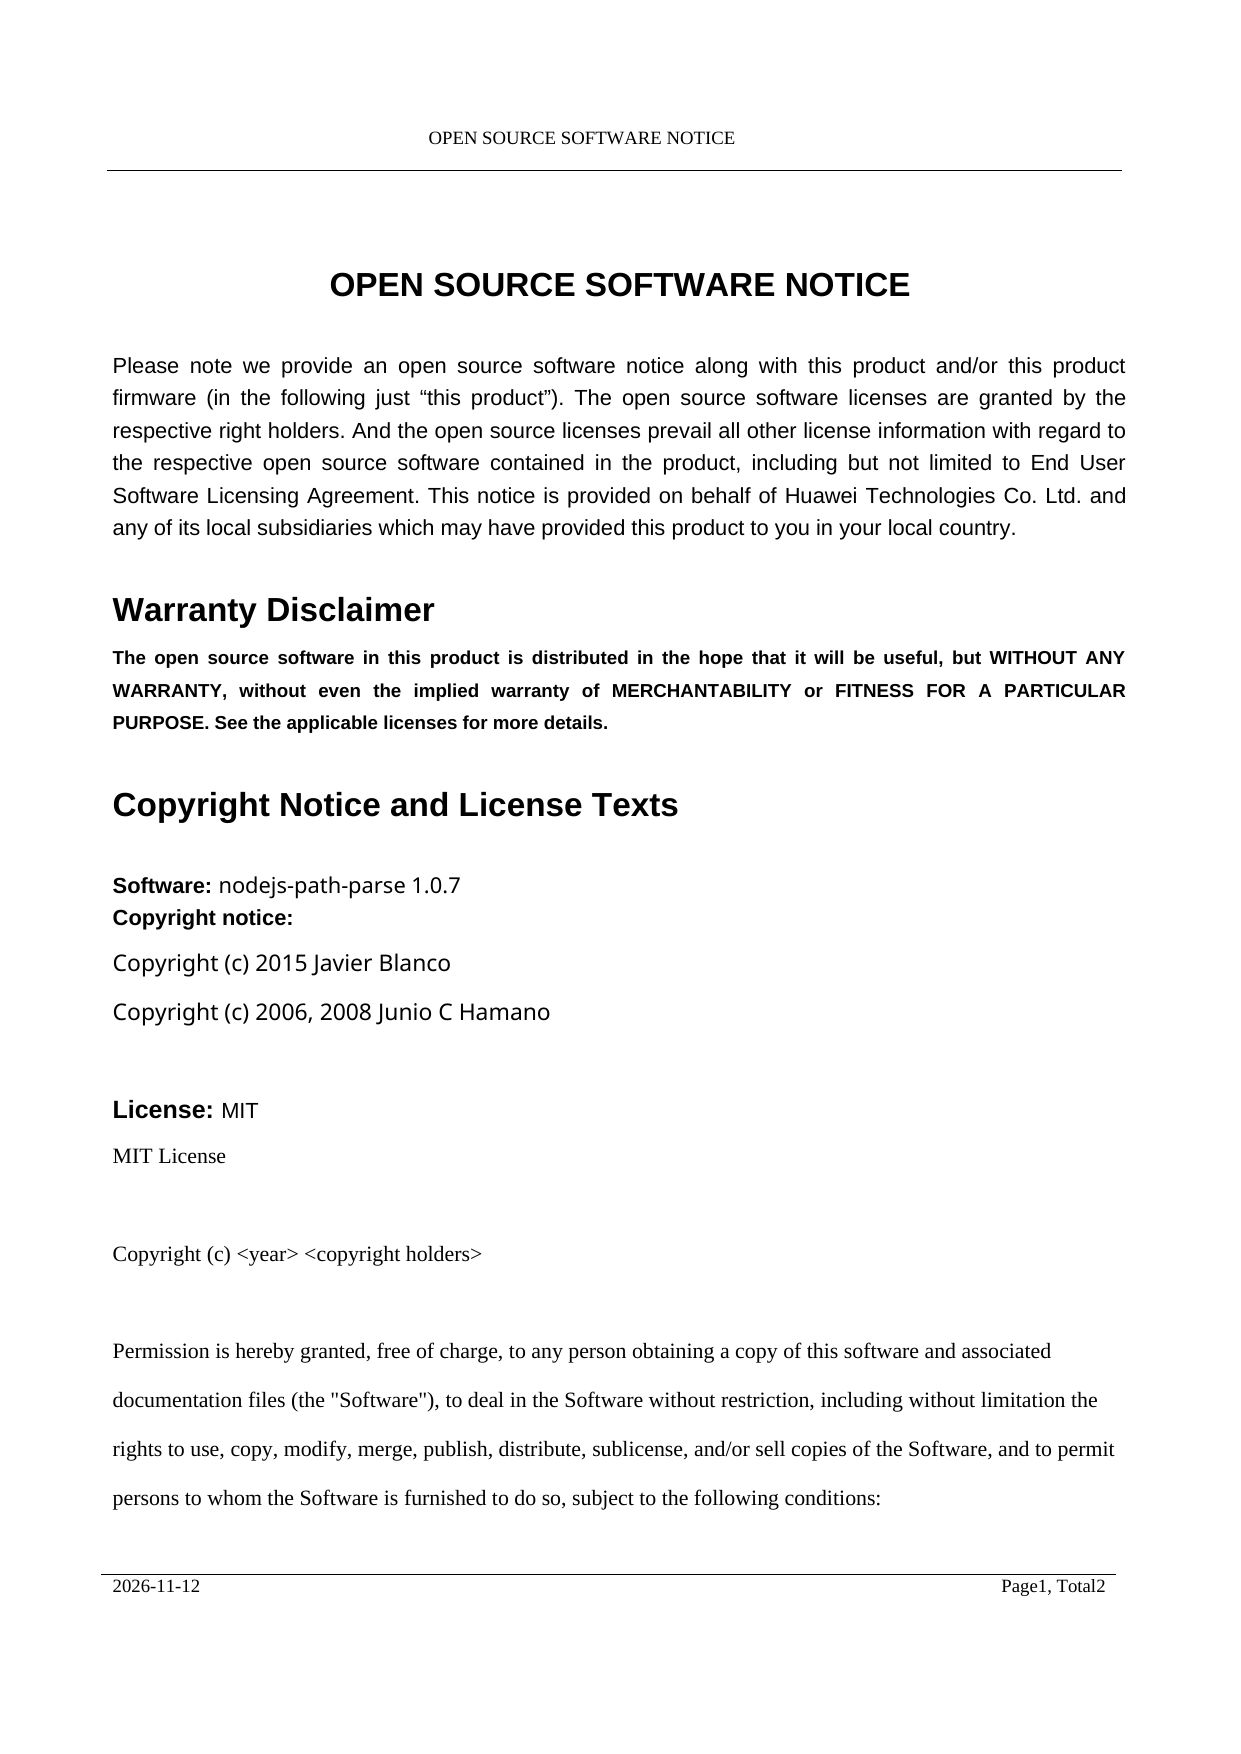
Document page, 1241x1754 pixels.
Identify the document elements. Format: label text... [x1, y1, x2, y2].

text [112, 1140, 1128, 1513]
text Software: nodejs-path-parse 1.0.7 [112, 869, 1128, 901]
text The open source software in this product is distributed in the hope that it will be useful, but WITHOUT ANY WARRANTY, without even the implied warranty of MERCHANTABILITY or FITNESS FOR A PARTICULAR PURPOSE. See the applicable licenses for more details. [112, 641, 1128, 739]
text Copyright Notice and License Texts [112, 771, 1128, 836]
text Please note we provide an open source software notice along with this product and/or this product firmware (in the following just “this product”). The open source software licenses are granted by the respective right holders. And the open source licenses prevail all other license information with regard to the respective open source software contained in the product, including but not limited to End User Software Licensing Agreement. This notice is provided on behalf of Huawei Technologies Co. Ltd. and any of its local subsidiaries which may have provided this product to you in your local country. [112, 349, 1128, 544]
text License: MIT [112, 1093, 1128, 1125]
text Copyright notice: [112, 901, 1128, 934]
text Copyright (c) 2015 Javier Blanco Copyright (c) 2006, 2008 Junio C Hamano [112, 947, 1128, 1077]
text Warranty Disclaimer [112, 576, 1128, 641]
text OPEN SOURCE SOFTWARE NOTICE [112, 251, 1128, 316]
